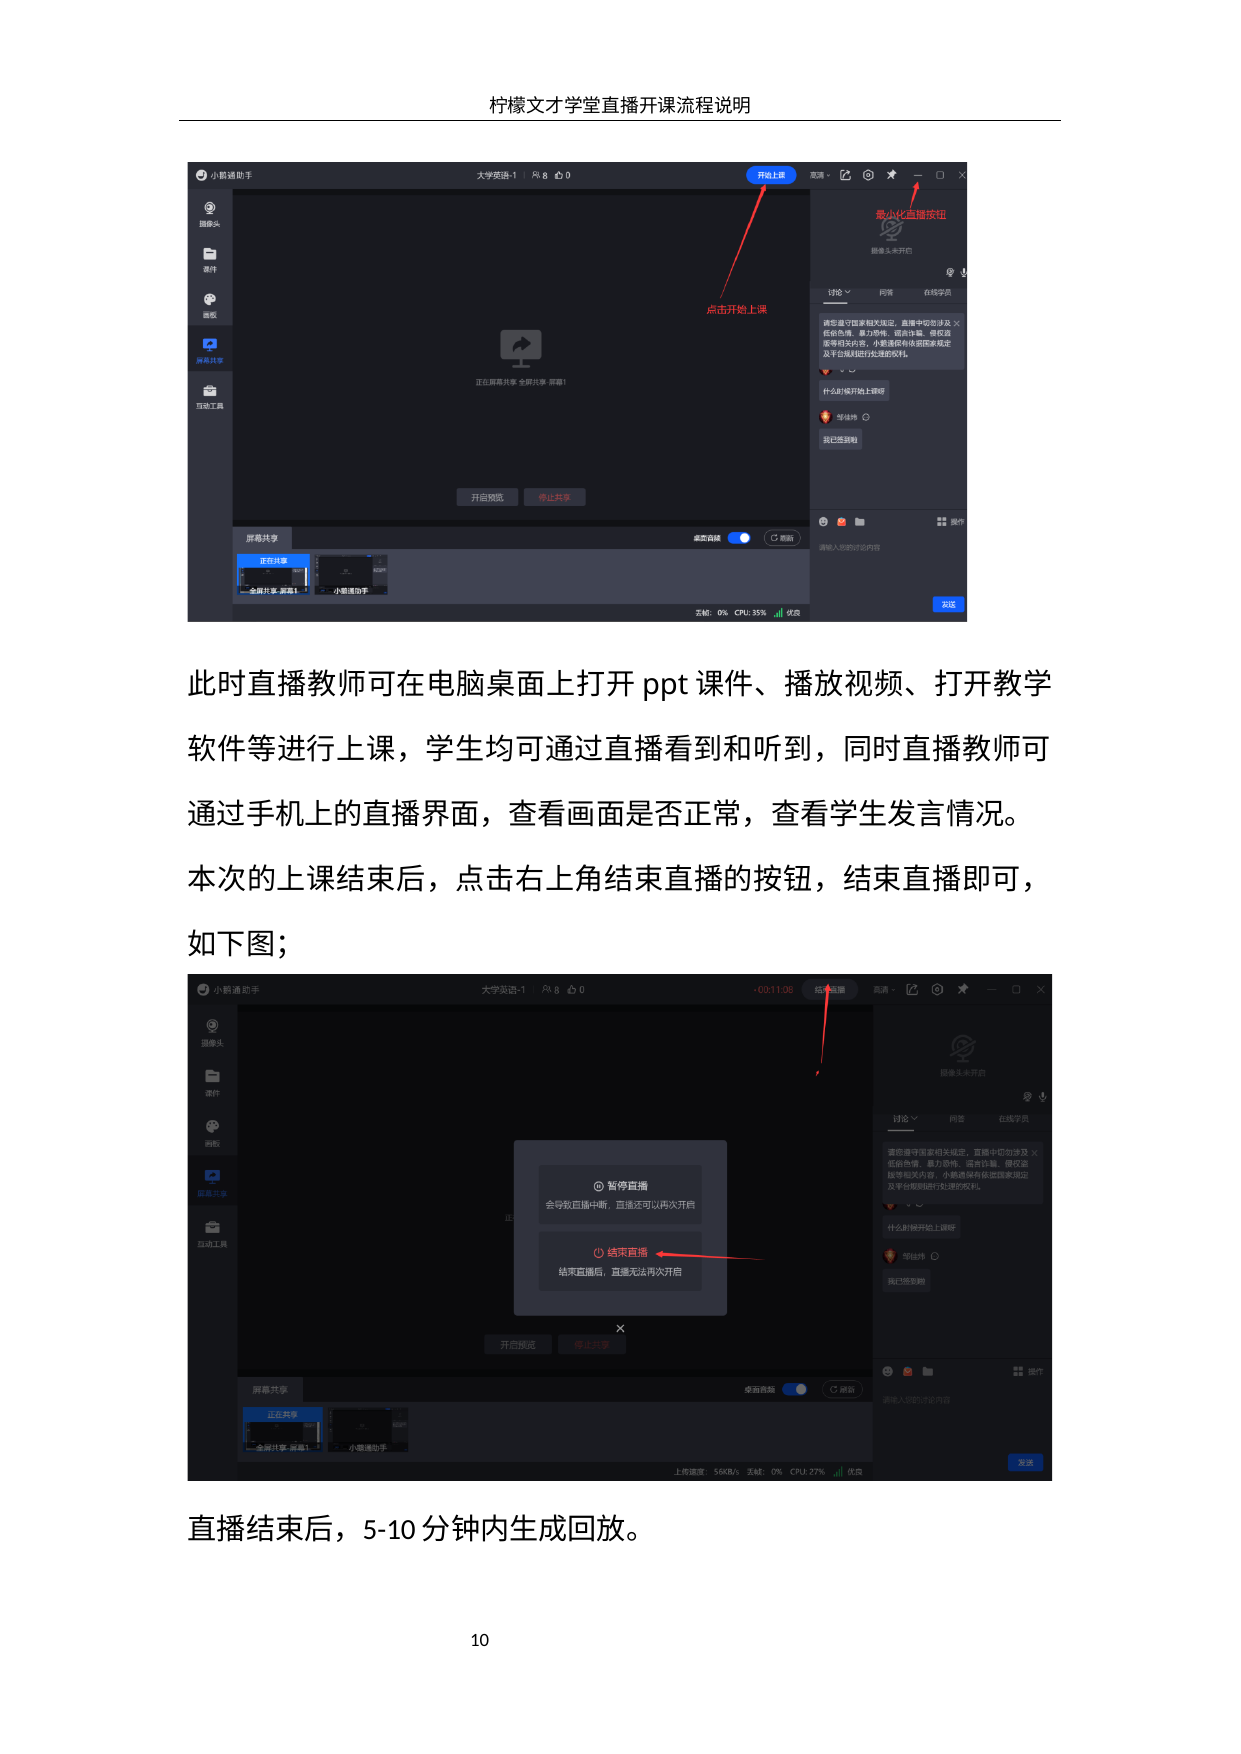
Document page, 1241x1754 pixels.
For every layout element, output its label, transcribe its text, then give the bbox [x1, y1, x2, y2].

text 本次的上课结束后，点击右上角结束直播的按钮，结束直播即可，如下图； [187, 844, 1053, 974]
text 此时直播教师可在电脑桌面上打开ppt课件、播放视频、打开教学软件等进行上课，学生均可通过直播看到和听到，同时直播教师可通过手机上的直播界面，查看画面是否正常，查看学生发言情况。 [187, 649, 1053, 844]
picture [187, 974, 1053, 1481]
text 直播结束后，5-10分钟内生成回放。 [187, 1494, 1053, 1559]
picture [187, 162, 968, 622]
